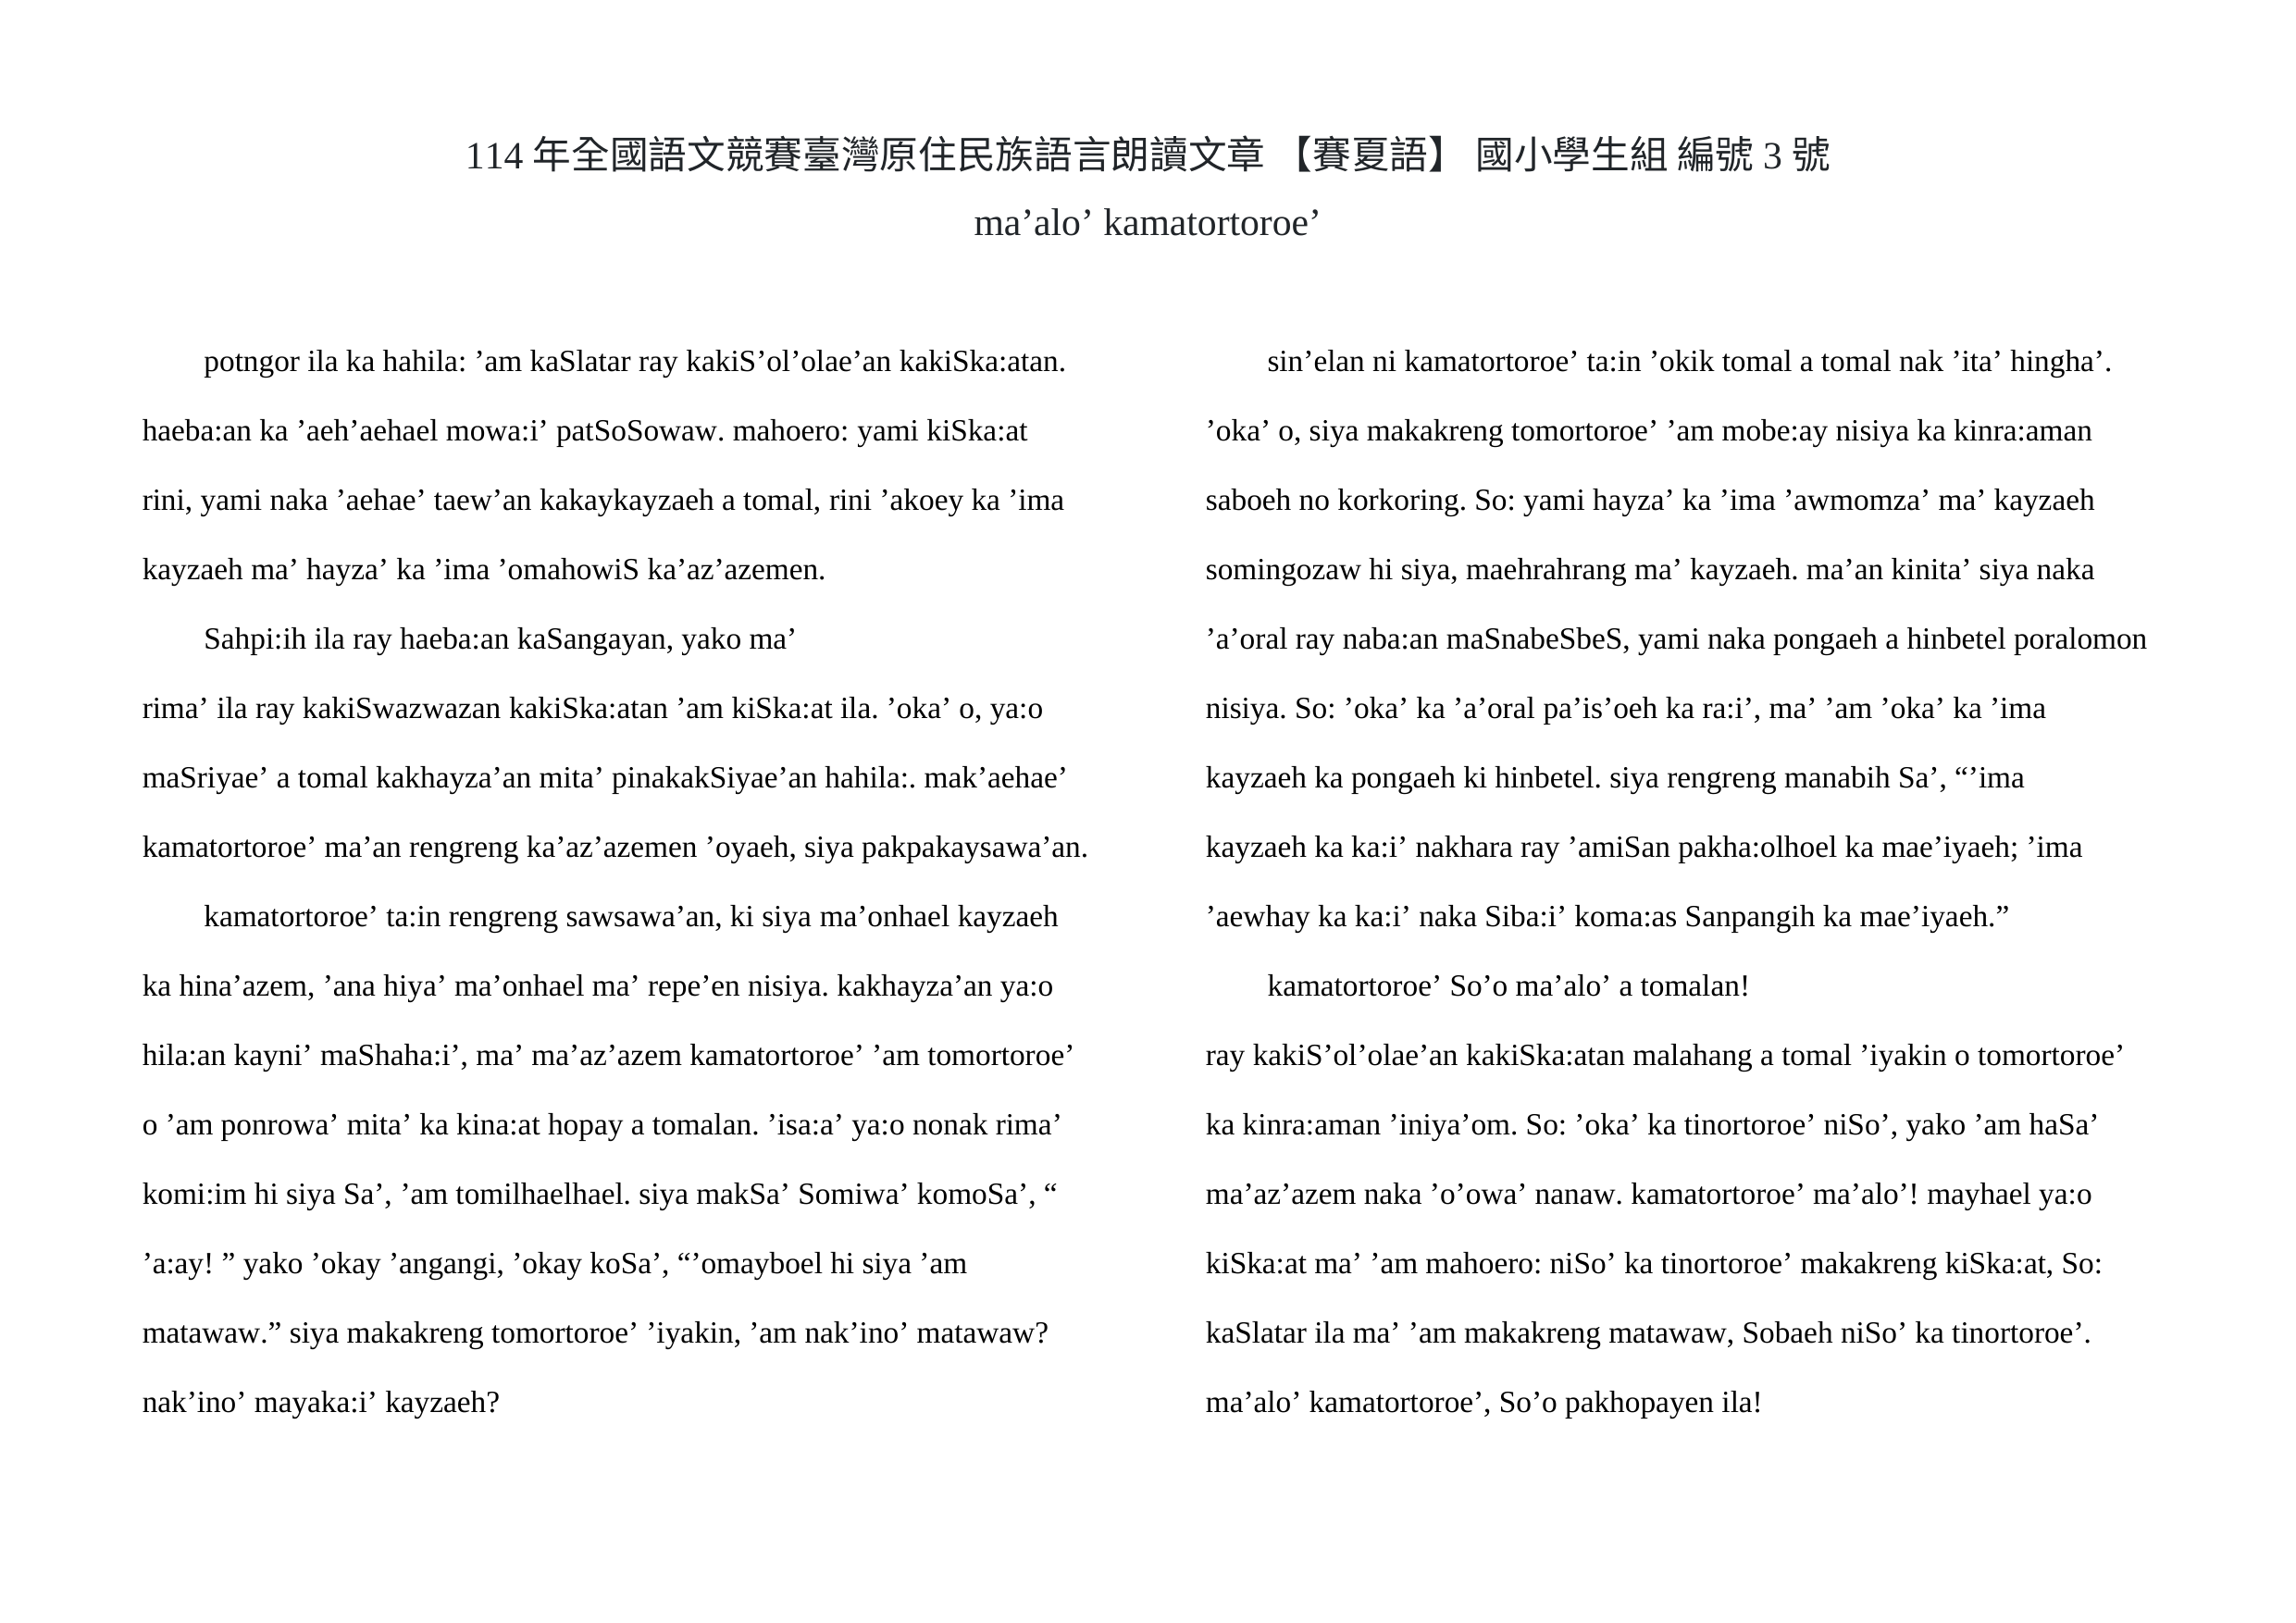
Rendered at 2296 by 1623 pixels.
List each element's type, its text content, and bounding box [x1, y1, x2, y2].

text ma’alo’ kamatortoroe’ [142, 187, 2153, 256]
text potngor ila ka hahila: ’am kaSlatar ray kakiS’ol’olae’an kakiSka:atan. haeba:an ka ’aeh’aehael mowa:i’ patSoSowaw. mahoero: yami kiSka:at rini, yami naka ’aehae’ taew’an kakaykayzaeh a tomal, rini ’akoey ka ’ima kayzaeh ma’ hayza’ ka ’ima ’omahowiS ka’az’azemen. [142, 326, 1090, 603]
text kamatortoroe’ So’o ma’alo’ a tomalan! ray kakiS’ol’olae’an kakiSka:atan malahang a tomal ’iyakin o tomortoroe’ ka kinra:aman ’iniya’om. So: ’oka’ ka tinortoroe’ niSo’, yako ’am haSa’ ma’az’azem naka ’o’owa’ nanaw. kamatortoroe’ ma’alo’! mayhael ya:o kiSka:at ma’ ’am mahoero: niSo’ ka tinortoroe’ makakreng kiSka:at, So: kaSlatar ila ma’ ’am makakreng matawaw, Sobaeh niSo’ ka tinortoroe’. ma’alo’ kamatortoroe’, So’o pakhopayen ila! [1206, 950, 2153, 1436]
text Sahpi:ih ila ray haeba:an kaSangayan, yako ma’ rima’ ila ray kakiSwazwazan kakiSka:atan ’am kiSka:at ila. ’oka’ o, ya:o maSriyae’ a tomal kakhayza’an mita’ pinakakSiyae’an hahila:. mak’aehae’ kamatortoroe’ ma’an rengreng ka’az’azemen ’oyaeh, siya pakpakaysawa’an. [142, 603, 1090, 881]
text sin’elan ni kamatortoroe’ ta:in ’okik tomal a tomal nak ’ita’ hingha’. ’oka’ o, siya makakreng tomortoroe’ ’am mobe:ay nisiya ka kinra:aman saboeh no korkoring. So: yami hayza’ ka ’ima ’awmomza’ ma’ kayzaeh somingozaw hi siya, maehrahrang ma’ kayzaeh. ma’an kinita’ siya naka ’a’oral ray naba:an maSnabeSbeS, yami naka pongaeh a hinbetel poralomon nisiya. So: ’oka’ ka ’a’oral pa’is’oeh ka ra:i’, ma’ ’am ’oka’ ka ’ima kayzaeh ka pongaeh ki hinbetel. siya rengreng manabih Sa’, “’ima kayzaeh ka ka:i’ nakhara ray ’amiSan pakha:olhoel ka mae’iyaeh; ’ima ’aewhay ka ka:i’ naka Siba:i’ koma:as Sanpangih ka mae’iyaeh.” [1206, 326, 2153, 950]
text kamatortoroe’ ta:in rengreng sawsawa’an, ki siya ma’onhael kayzaeh ka hina’azem, ’ana hiya’ ma’onhael ma’ repe’en nisiya. kakhayza’an ya:o hila:an kayni’ maShaha:i’, ma’ ma’az’azem kamatortoroe’ ’am tomortoroe’ o ’am ponrowa’ mita’ ka kina:at hopay a tomalan. ’isa:a’ ya:o nonak rima’ komi:im hi siya Sa’, ’am tomilhaelhael. siya makSa’ Somiwa’ komoSa’, “ ’a:ay! ” yako ’okay ’angangi, ’okay koSa’, “’omayboel hi siya ’am matawaw.” siya makakreng tomortoroe’ ’iyakin, ’am nak’ino’ matawaw? nak’ino’ mayaka:i’ kayzaeh? [142, 881, 1090, 1436]
text 114 年全國語文競賽臺灣原住民族語言朗讀文章 【賽夏語】 國小學生組 編號 3 號 [142, 118, 2153, 187]
